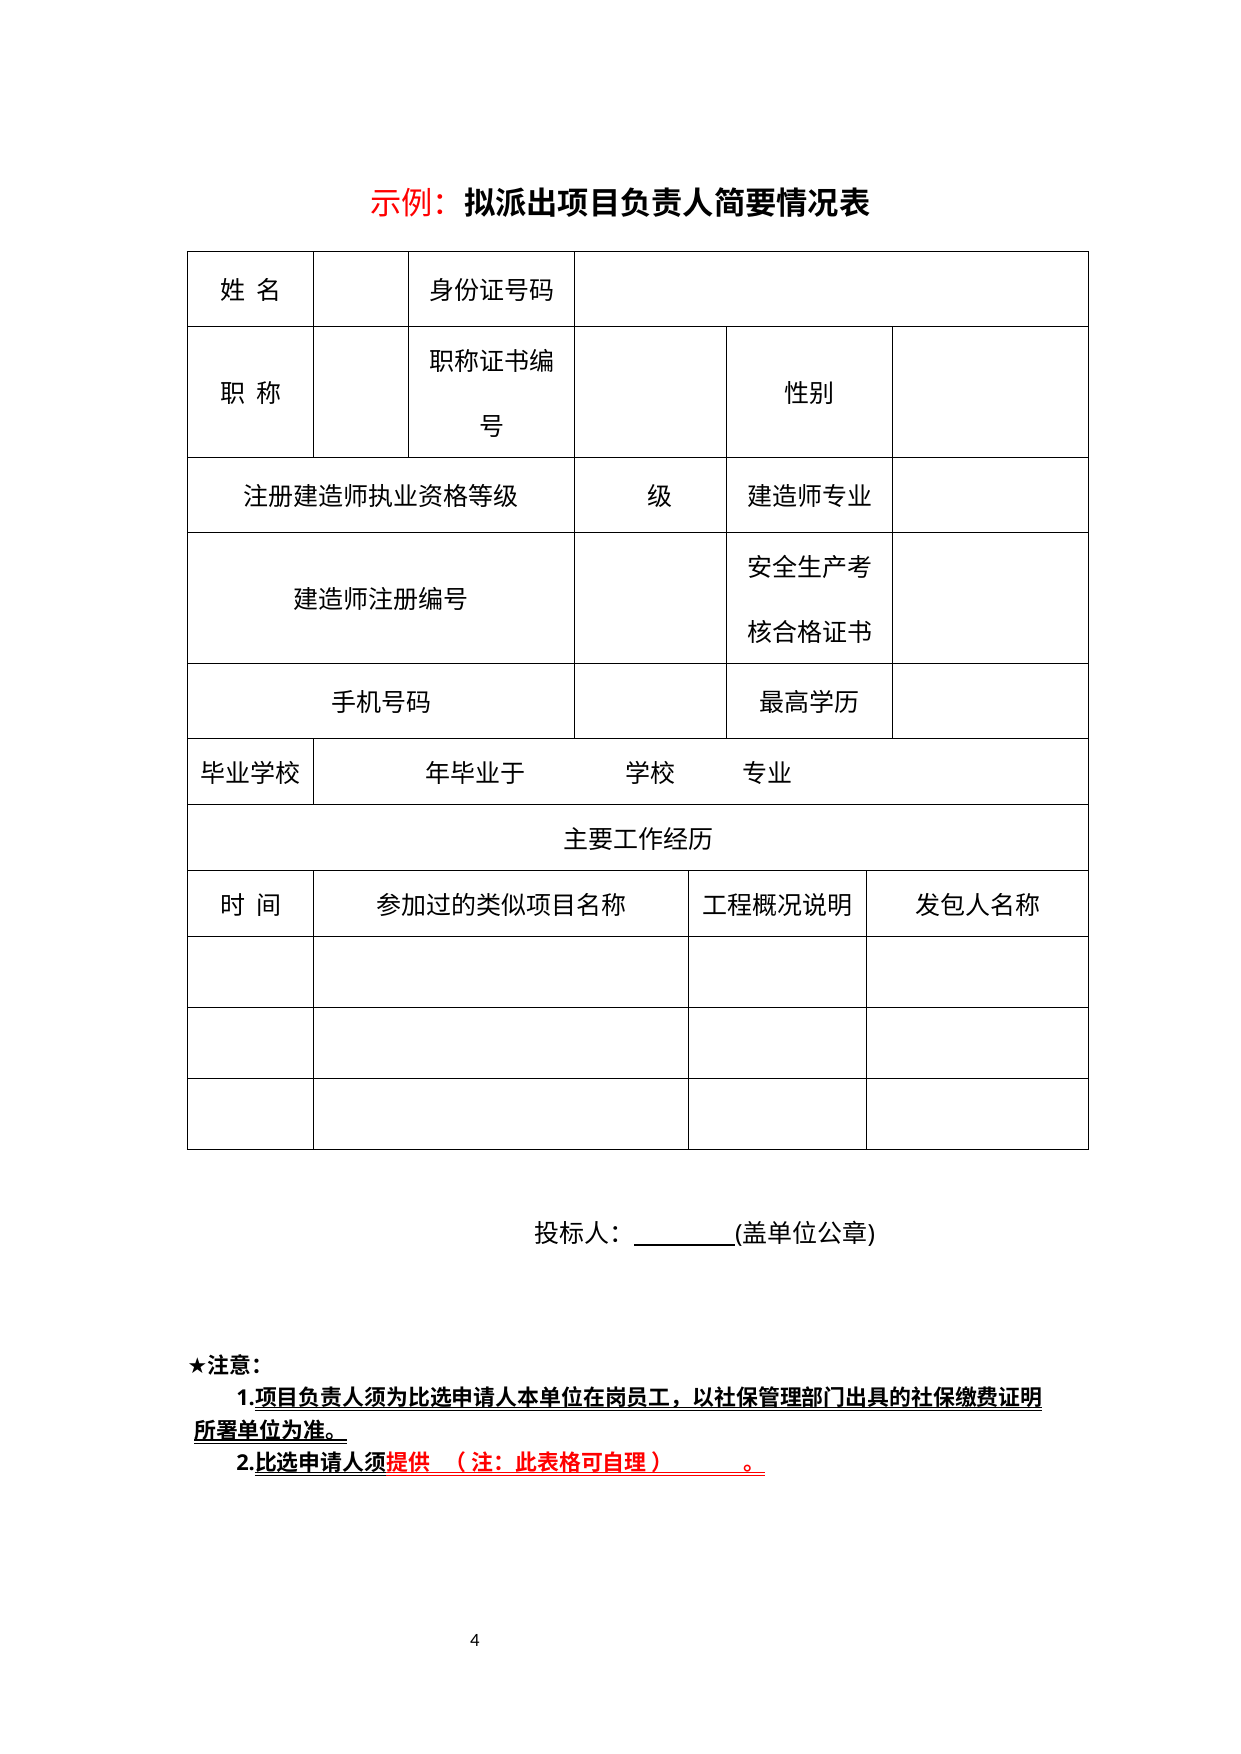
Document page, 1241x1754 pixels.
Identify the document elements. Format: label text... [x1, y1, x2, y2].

table_cell 职 称 [188, 327, 313, 457]
table_header [575, 252, 1088, 326]
table_cell 时 间 [188, 871, 313, 936]
table_cell 建造师专业 [727, 458, 892, 532]
table_header [314, 252, 408, 326]
table_cell 年毕业于 学校 专业 [314, 739, 1088, 804]
table_cell [689, 1079, 866, 1149]
table_cell [575, 664, 726, 738]
table_cell 建造师注册编号 [188, 533, 574, 663]
table_cell [575, 327, 726, 457]
table_cell 最高学历 [727, 664, 892, 738]
text ★注意： [187, 1347, 1053, 1380]
table_cell 发包人名称 [867, 871, 1088, 936]
table_cell 参加过的类似项目名称 [314, 871, 688, 936]
table_cell 工程概况说明 [689, 871, 866, 936]
table_header 身份证号码 [409, 252, 574, 326]
table_cell 级 [575, 458, 726, 532]
table_cell 主要工作经历 [188, 805, 1088, 870]
table_cell [867, 1008, 1088, 1078]
table_header 姓 名 [188, 252, 313, 326]
table_cell [689, 1008, 866, 1078]
table_cell [188, 937, 313, 1007]
table_cell [188, 1008, 313, 1078]
table_cell [893, 664, 1088, 738]
table_cell 注册建造师执业资格等级 [188, 458, 574, 532]
table_cell 毕业学校 [188, 739, 313, 804]
table_cell [893, 533, 1088, 663]
table_cell [893, 327, 1088, 457]
table_cell [893, 458, 1088, 532]
table_cell 安全生产考核合格证书 [727, 533, 892, 663]
table_cell [314, 1008, 688, 1078]
text 2.比选申请人须提供 （ 注：此表格可自理 ） 。 [194, 1445, 1046, 1477]
table_cell [867, 1079, 1088, 1149]
text 1.项目负责人须为比选申请人本单位在岗员工，以社保管理部门出具的社保缴费证明所署单位为准。 [194, 1380, 1046, 1445]
table_cell [867, 937, 1088, 1007]
table_cell [575, 533, 726, 663]
table_cell 职称证书编号 [409, 327, 574, 457]
table_cell 性别 [727, 327, 892, 457]
table_cell [314, 327, 408, 457]
text 投标人： (盖单位公章) [187, 1199, 1053, 1264]
table_cell 手机号码 [188, 664, 574, 738]
table_cell [689, 937, 866, 1007]
table_cell [188, 1079, 313, 1149]
table_cell [314, 1079, 688, 1149]
text 示例：拟派出项目负责人简要情况表 [187, 178, 1053, 223]
table_cell [314, 937, 688, 1007]
